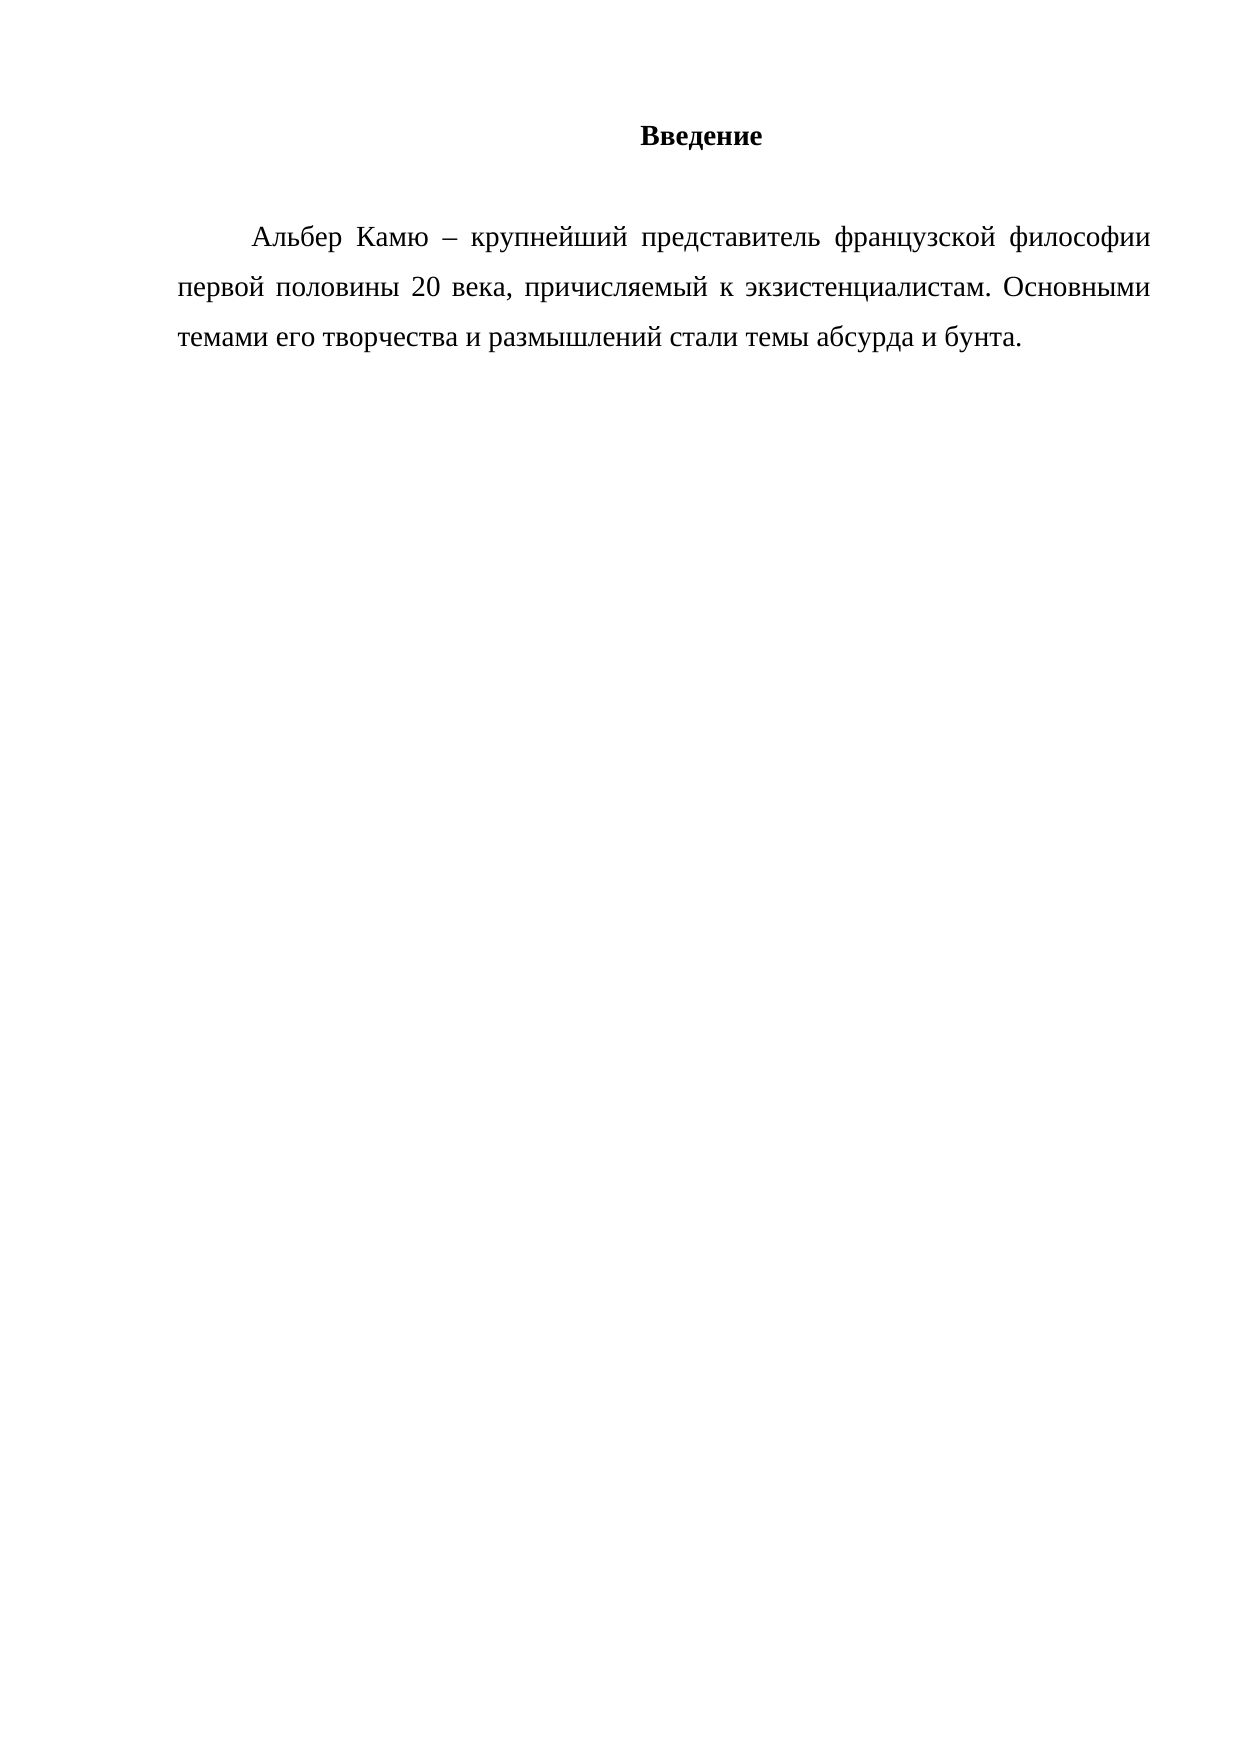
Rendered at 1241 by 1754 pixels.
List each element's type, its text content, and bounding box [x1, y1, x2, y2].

text Альбер Камю – крупнейший представитель французской философии первой половины 20 века, причисляемый к экзистенциалистам. Основными темами его творчества и размышлений стали темы абсурда и бунта. [177, 219, 1152, 353]
text Введение [177, 118, 1152, 152]
